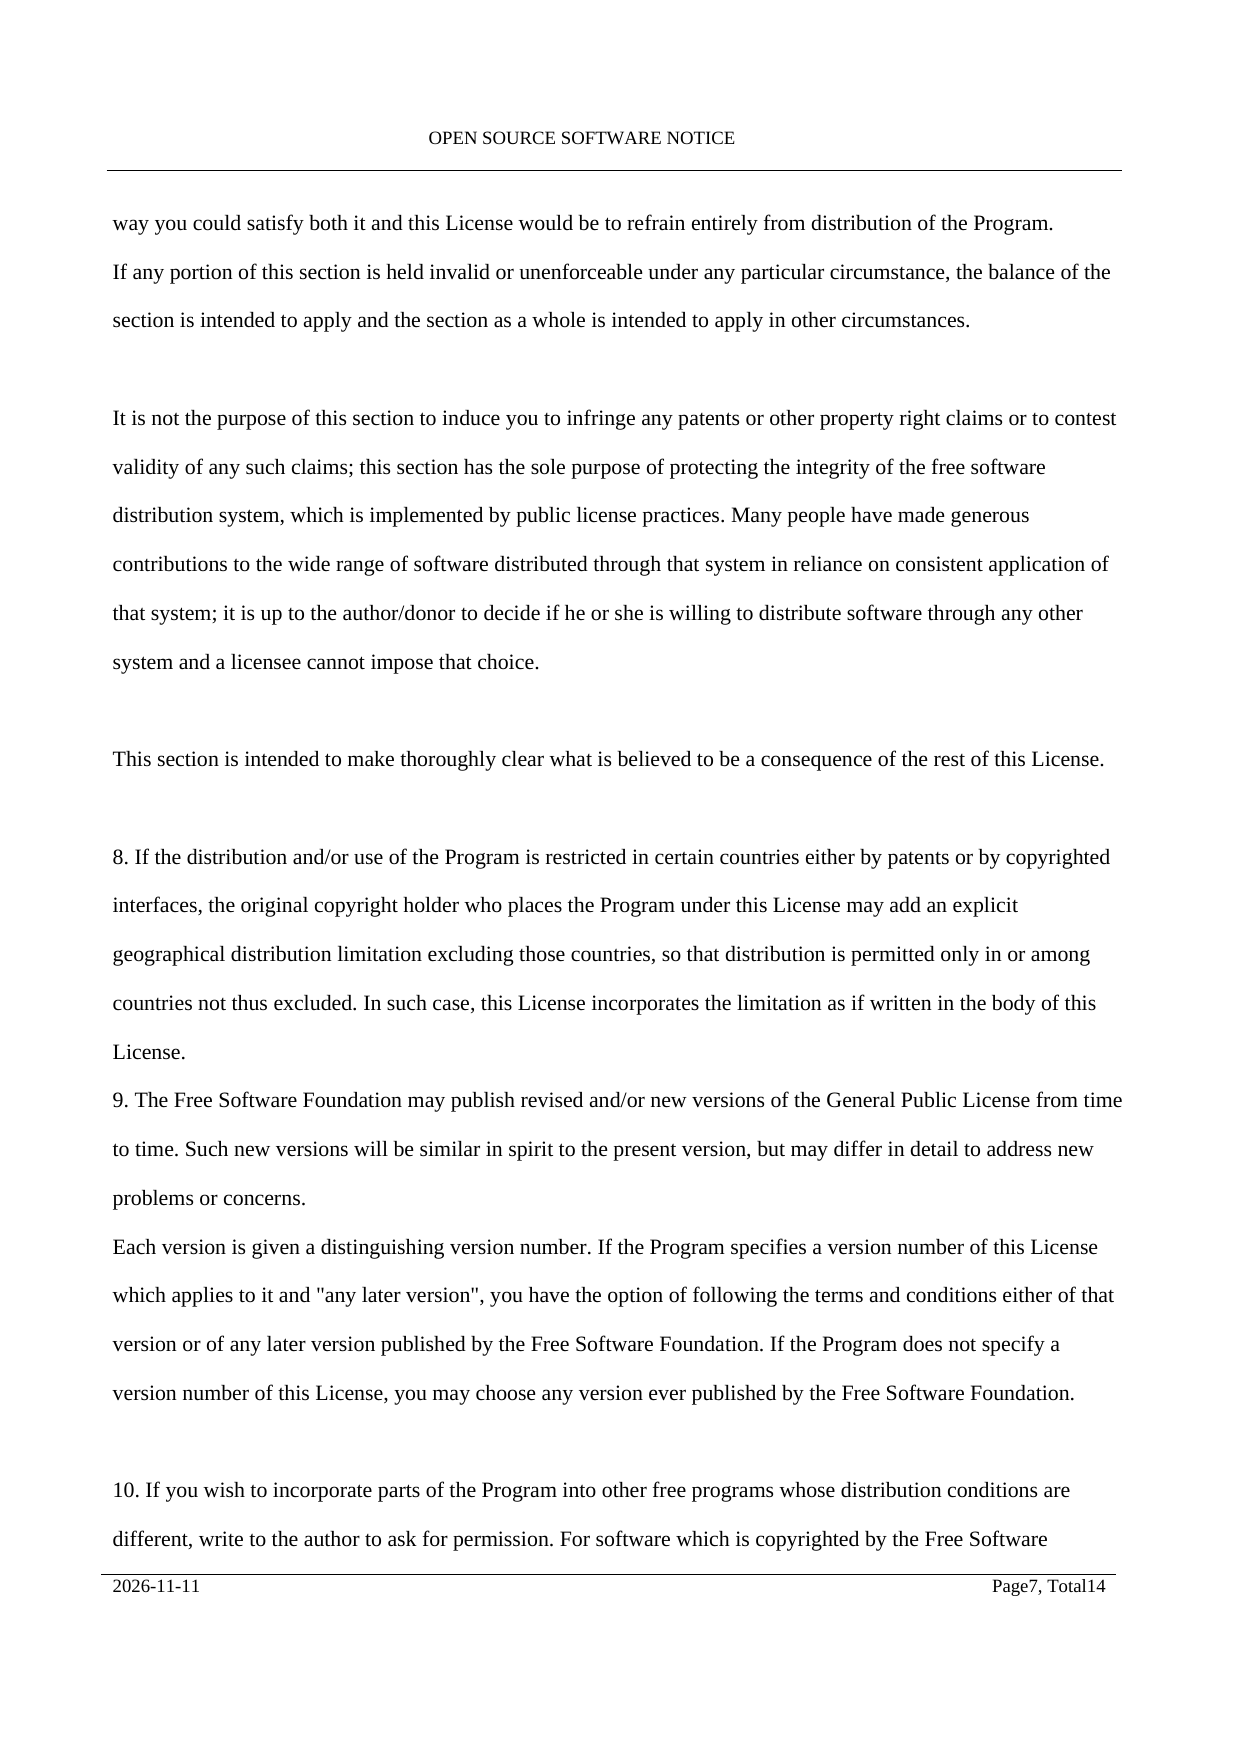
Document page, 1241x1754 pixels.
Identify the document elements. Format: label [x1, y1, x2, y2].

text [112, 206, 1128, 1555]
